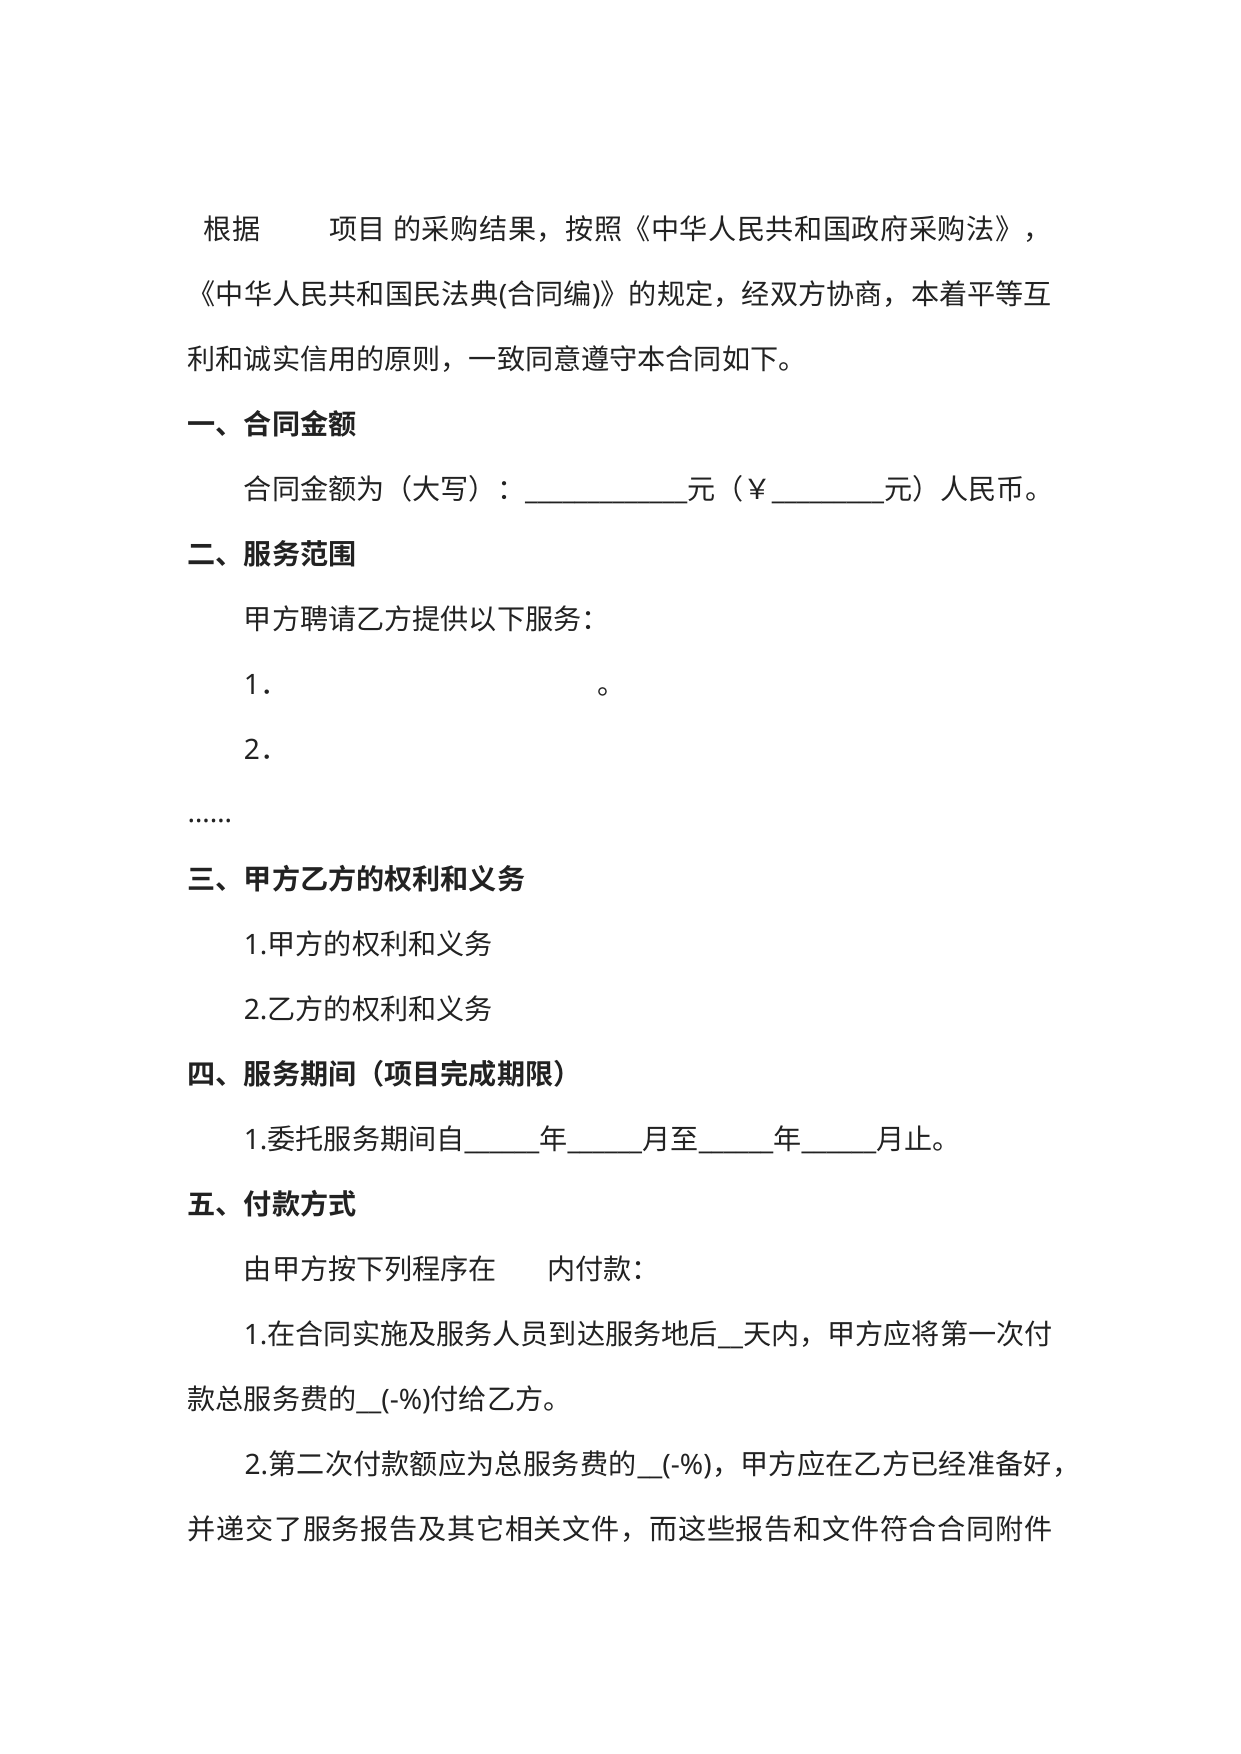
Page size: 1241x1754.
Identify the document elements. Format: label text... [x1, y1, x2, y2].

text 1.在合同实施及服务人员到达服务地后__天内，甲方应将第一次付 款总服务费的__(-%)付给乙方。 [187, 1299, 1053, 1429]
text 1． 。 [187, 649, 1053, 714]
text 五、付款方式 [187, 1169, 1053, 1234]
text 1.甲方的权利和义务 [187, 909, 1053, 974]
text 2． [187, 714, 1053, 779]
text 四、服务期间（项目完成期限） [187, 1039, 1053, 1104]
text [187, 1429, 1053, 1559]
text 1.委托服务期间自______年______月至______年______月止。 [187, 1104, 1053, 1169]
text 三、甲方乙方的权利和义务 [187, 844, 1053, 909]
text 由甲方按下列程序在 内付款： [187, 1234, 1053, 1299]
text 甲方聘请乙方提供以下服务： [187, 584, 1053, 649]
text 合同金额为（大写）：_____________元（￥_________元）人民币。 [187, 454, 1053, 519]
text 一、合同金额 [187, 389, 1053, 454]
text 根据 项目 的采购结果，按照《中华人民共和国政府采购法》，《中华人民共和国民法典(合同编)》的规定，经双方协商，本着平等互利和诚实信用的原则，一致同意遵守本合同如下。 [187, 194, 1053, 389]
text 2.乙方的权利和义务 [187, 974, 1053, 1039]
text …… [187, 779, 1053, 844]
text 二、服务范围 [187, 519, 1053, 584]
